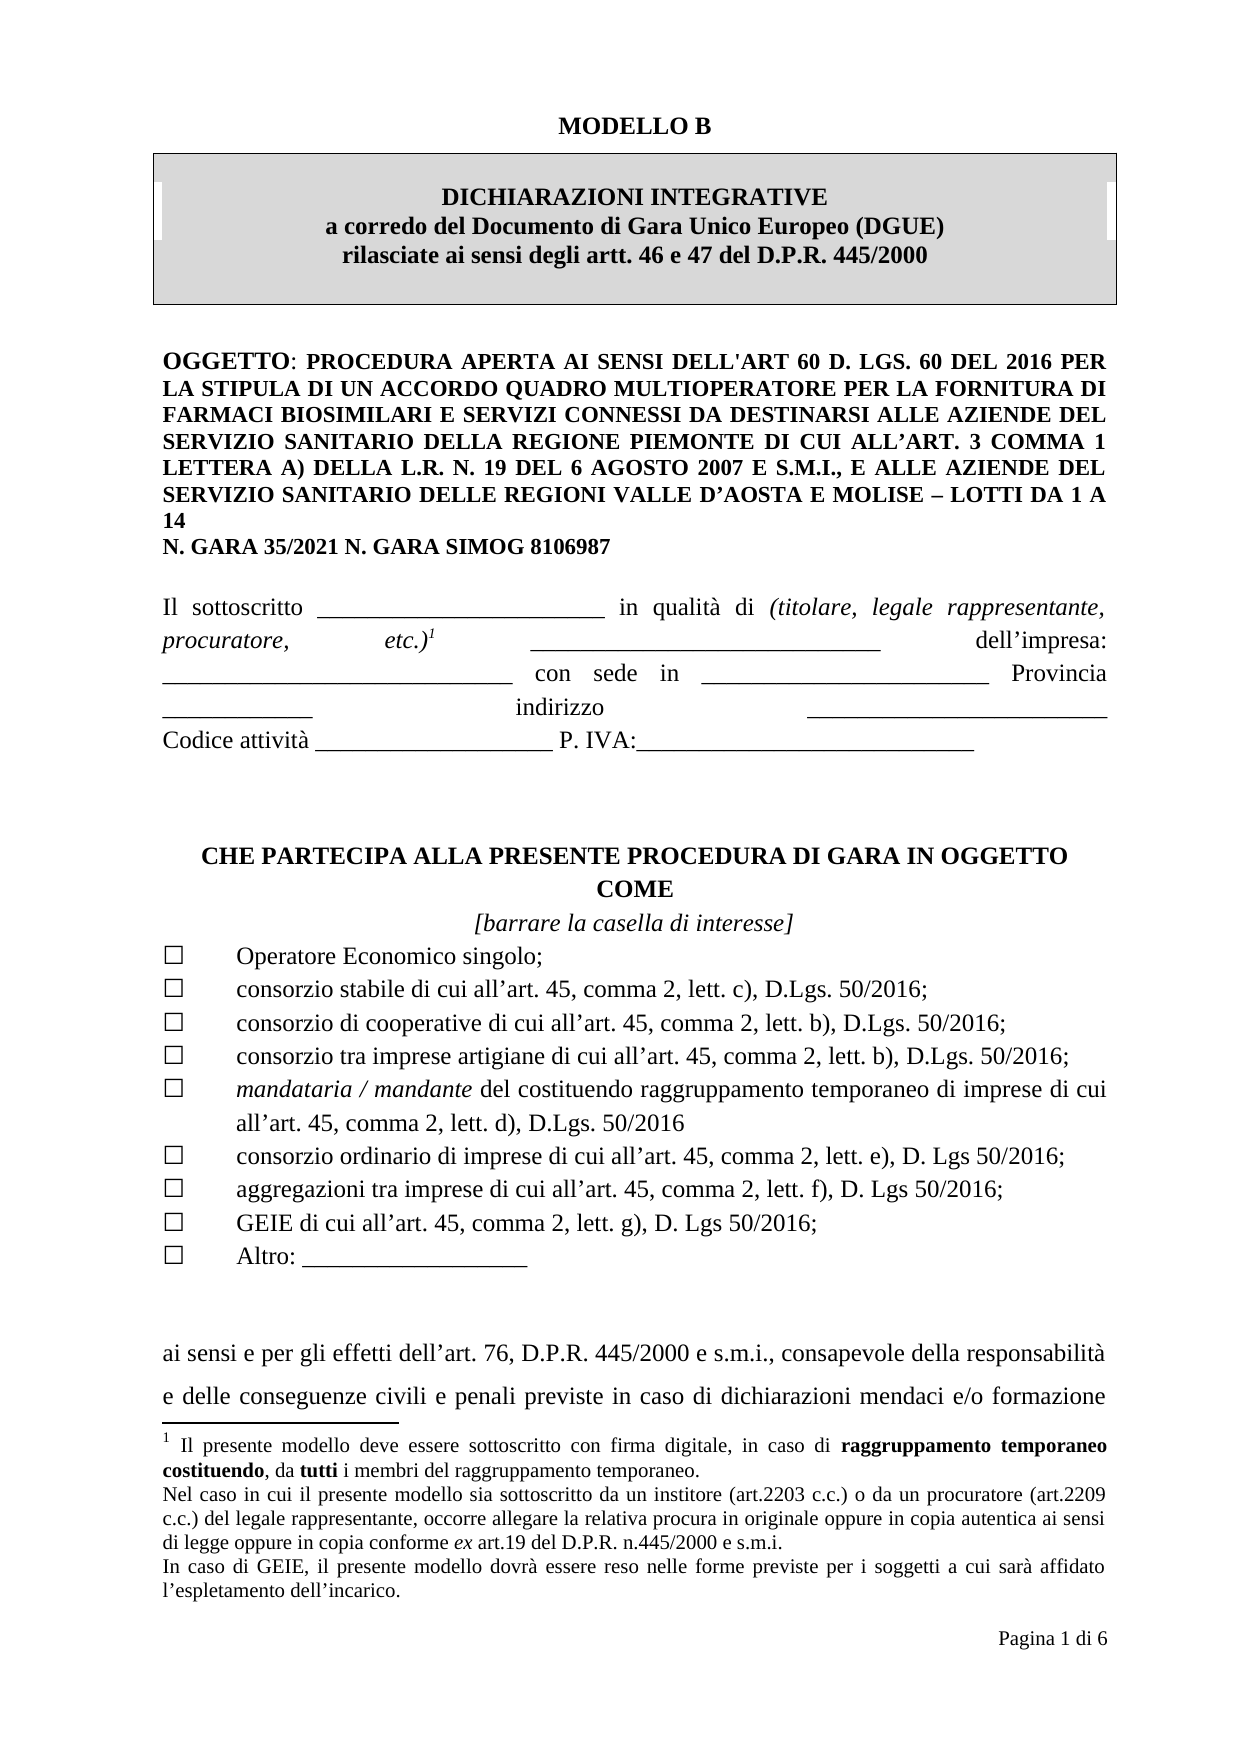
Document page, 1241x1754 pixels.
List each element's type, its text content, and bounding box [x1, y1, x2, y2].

text consorzio tra imprese artigiane di cui all’art. 45, comma 2, lett. b), D.Lgs. 50/2016; [162, 1038, 1107, 1071]
text consorzio di cooperative di cui all’art. 45, comma 2, lett. b), D.Lgs. 50/2016; [162, 1004, 1107, 1038]
text MODELLO B [162, 111, 1107, 140]
text Altro: __________________ [162, 1238, 1107, 1271]
text [barrare la casella di interesse] [162, 904, 1107, 938]
text rilasciate ai sensi degli artt. 46 e 47 del D.P.R. 445/2000 [154, 239, 1116, 304]
text mandataria / mandante del costituendo raggruppamento temporaneo di imprese di cui all’art. 45, comma 2, lett. d), D.Lgs. 50/2016 [162, 1071, 1107, 1138]
text consorzio stabile di cui all’art. 45, comma 2, lett. c), D.Lgs. 50/2016; [162, 971, 1107, 1004]
text CHE PARTECIPA ALLA PRESENTE PROCEDURA DI GARA IN OGGETTO COME [162, 838, 1107, 904]
text consorzio ordinario di imprese di cui all’art. 45, comma 2, lett. e), D. Lgs 50/2016; [162, 1138, 1107, 1171]
text Operatore Economico singolo; [162, 938, 1107, 971]
text DICHIARAZIONI INTEGRATIVE [162, 182, 1107, 211]
text OGGETTO: PROCEDURA APERTA AI SENSI DELL'ART 60 D. LGS. 60 DEL 2016 PER LA STIPULA DI UN ACCORDO QUADRO MULTIOPERATORE PER LA FORNITURA DI FARMACI BIOSIMILARI E SERVIZI CONNESSI DA DESTINARSI ALLE AZIENDE DEL SERVIZIO SANITARIO DELLA REGIONE PIEMONTE DI CUI ALL’ART. 3 COMMA 1 LETTERA A) DELLA L.R. N. 19 DEL 6 AGOSTO 2007 E S.M.I., E ALLE AZIENDE DEL SERVIZIO SANITARIO DELLE REGIONI VALLE D’AOSTA E MOLISE – LOTTI DA 1 A 14 [162, 346, 1107, 533]
text N. GARA 35/2021 N. GARA SIMOG 8106987 [162, 533, 1107, 560]
text Il sottoscritto _______________________ in qualità di (titolare, legale rappresentante, procuratore, etc.) ____________________________ dell’impresa: ____________________________ con sede in _______________________ Provincia ____________ indirizzo ________________________ Codice attività ___________________ P. IVA:___________________________ [162, 588, 1107, 755]
text aggregazioni tra imprese di cui all’art. 45, comma 2, lett. f), D. Lgs 50/2016; [162, 1171, 1107, 1204]
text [162, 1338, 1107, 1409]
text a corredo del Documento di Gara Unico Europeo (DGUE) [162, 211, 1107, 239]
text GEIE di cui all’art. 45, comma 2, lett. g), D. Lgs 50/2016; [162, 1204, 1107, 1238]
